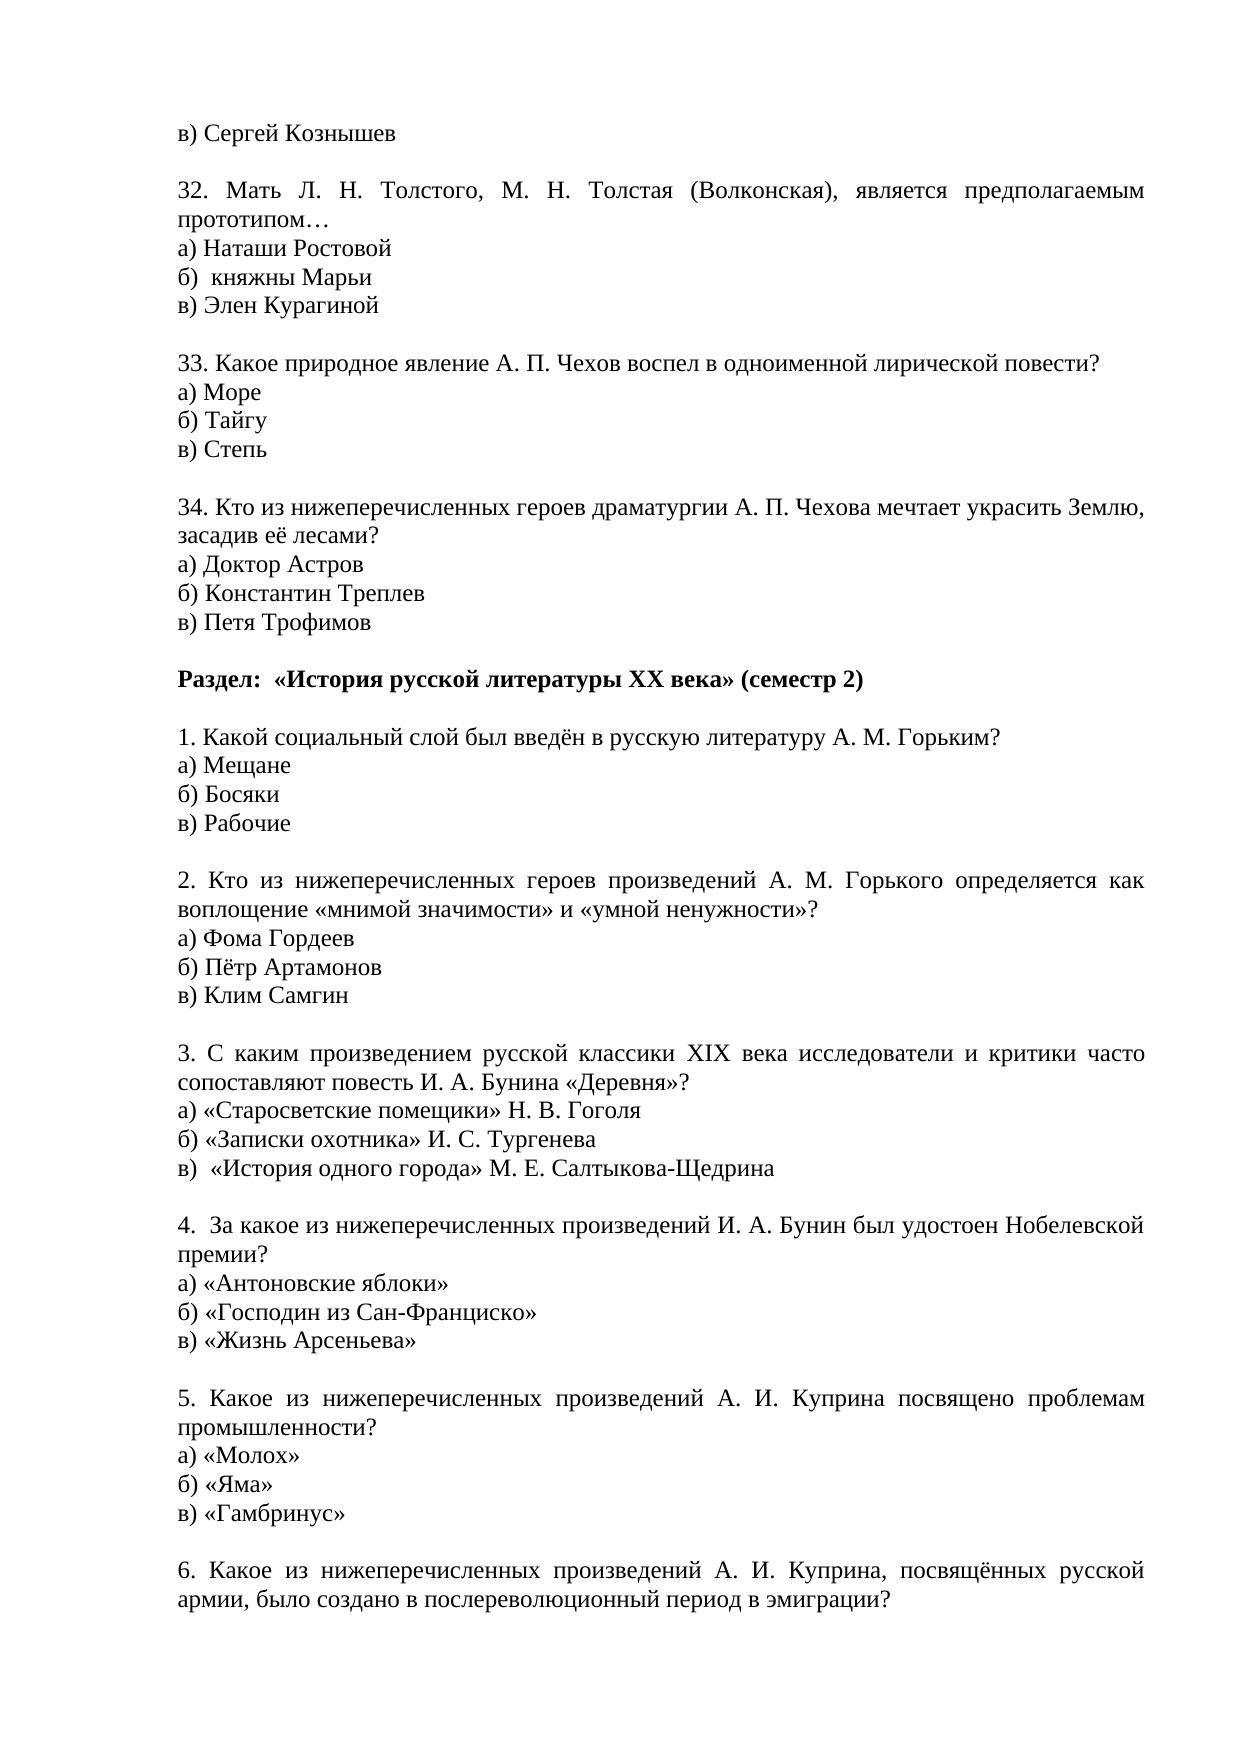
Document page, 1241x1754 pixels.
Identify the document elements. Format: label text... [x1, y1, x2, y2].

text в) Сергей Кознышев [177, 118, 1146, 147]
text а) «Антоновские яблоки» [177, 1268, 1146, 1297]
text 2. Кто из нижеперечисленных героев произведений А. М. Горького определяется как воплощение «мнимой значимости» и «умной ненужности»? [177, 866, 1146, 923]
text а) «Молох» [177, 1441, 1146, 1469]
text в) «История одного города» М. Е. Салтыкова-Щедрина [177, 1153, 1146, 1182]
text б) «Господин из Сан-Франциско» [177, 1297, 1146, 1326]
text в) «Гамбринус» [177, 1498, 1146, 1527]
text б) Константин Треплев [177, 578, 1146, 607]
text 3. С каким произведением русской классики XIX века исследователи и критики часто сопоставляют повесть И. А. Бунина «Деревня»? [177, 1038, 1146, 1096]
text б) «Записки охотника» И. С. Тургенева [177, 1124, 1146, 1153]
text б) Тайгу [177, 406, 1146, 434]
text в) Элен Курагиной [177, 291, 1146, 319]
text б) «Яма» [177, 1469, 1146, 1498]
text б) княжны Марьи [177, 262, 1146, 291]
text а) Доктор Астров [177, 549, 1146, 578]
text а) Фома Гордеев [177, 923, 1146, 952]
text б) Босяки [177, 779, 1146, 808]
text в) Рабочие [177, 808, 1146, 837]
text 32. Мать Л. Н. Толстого, М. Н. Толстая (Волконская), является предполагаемым прототипом… [177, 176, 1146, 233]
text в) Петя Трофимов [177, 607, 1146, 636]
text в) «Жизнь Арсеньева» [177, 1326, 1146, 1354]
text а) Море [177, 377, 1146, 406]
text 6. Какое из нижеперечисленных произведений А. И. Куприна, посвящённых русской армии, было создано в послереволюционный период в эмиграции? [177, 1556, 1146, 1613]
text в) Степь [177, 434, 1146, 463]
text а) «Старосветские помещики» Н. В. Гоголя [177, 1096, 1146, 1124]
text 33. Какое природное явление А. П. Чехов воспел в одноименной лирической повести? [177, 348, 1146, 377]
text 34. Кто из нижеперечисленных героев драматургии А. П. Чехова мечтает украсить Землю, засадив её лесами? [177, 492, 1146, 549]
text в) Клим Самгин [177, 981, 1146, 1009]
text 4. За какое из нижеперечисленных произведений И. А. Бунин был удостоен Нобелевской премии? [177, 1211, 1146, 1268]
text а) Мещане [177, 751, 1146, 779]
text 1. Какой социальный слой был введён в русскую литературу А. М. Горьким? [177, 722, 1146, 751]
text 5. Какое из нижеперечисленных произведений А. И. Куприна посвящено проблемам промышленности? [177, 1383, 1146, 1441]
text а) Наташи Ростовой [177, 233, 1146, 262]
text Раздел: «История русской литературы ХХ века» (семестр 2) [177, 664, 1146, 693]
text б) Пётр Артамонов [177, 952, 1146, 981]
